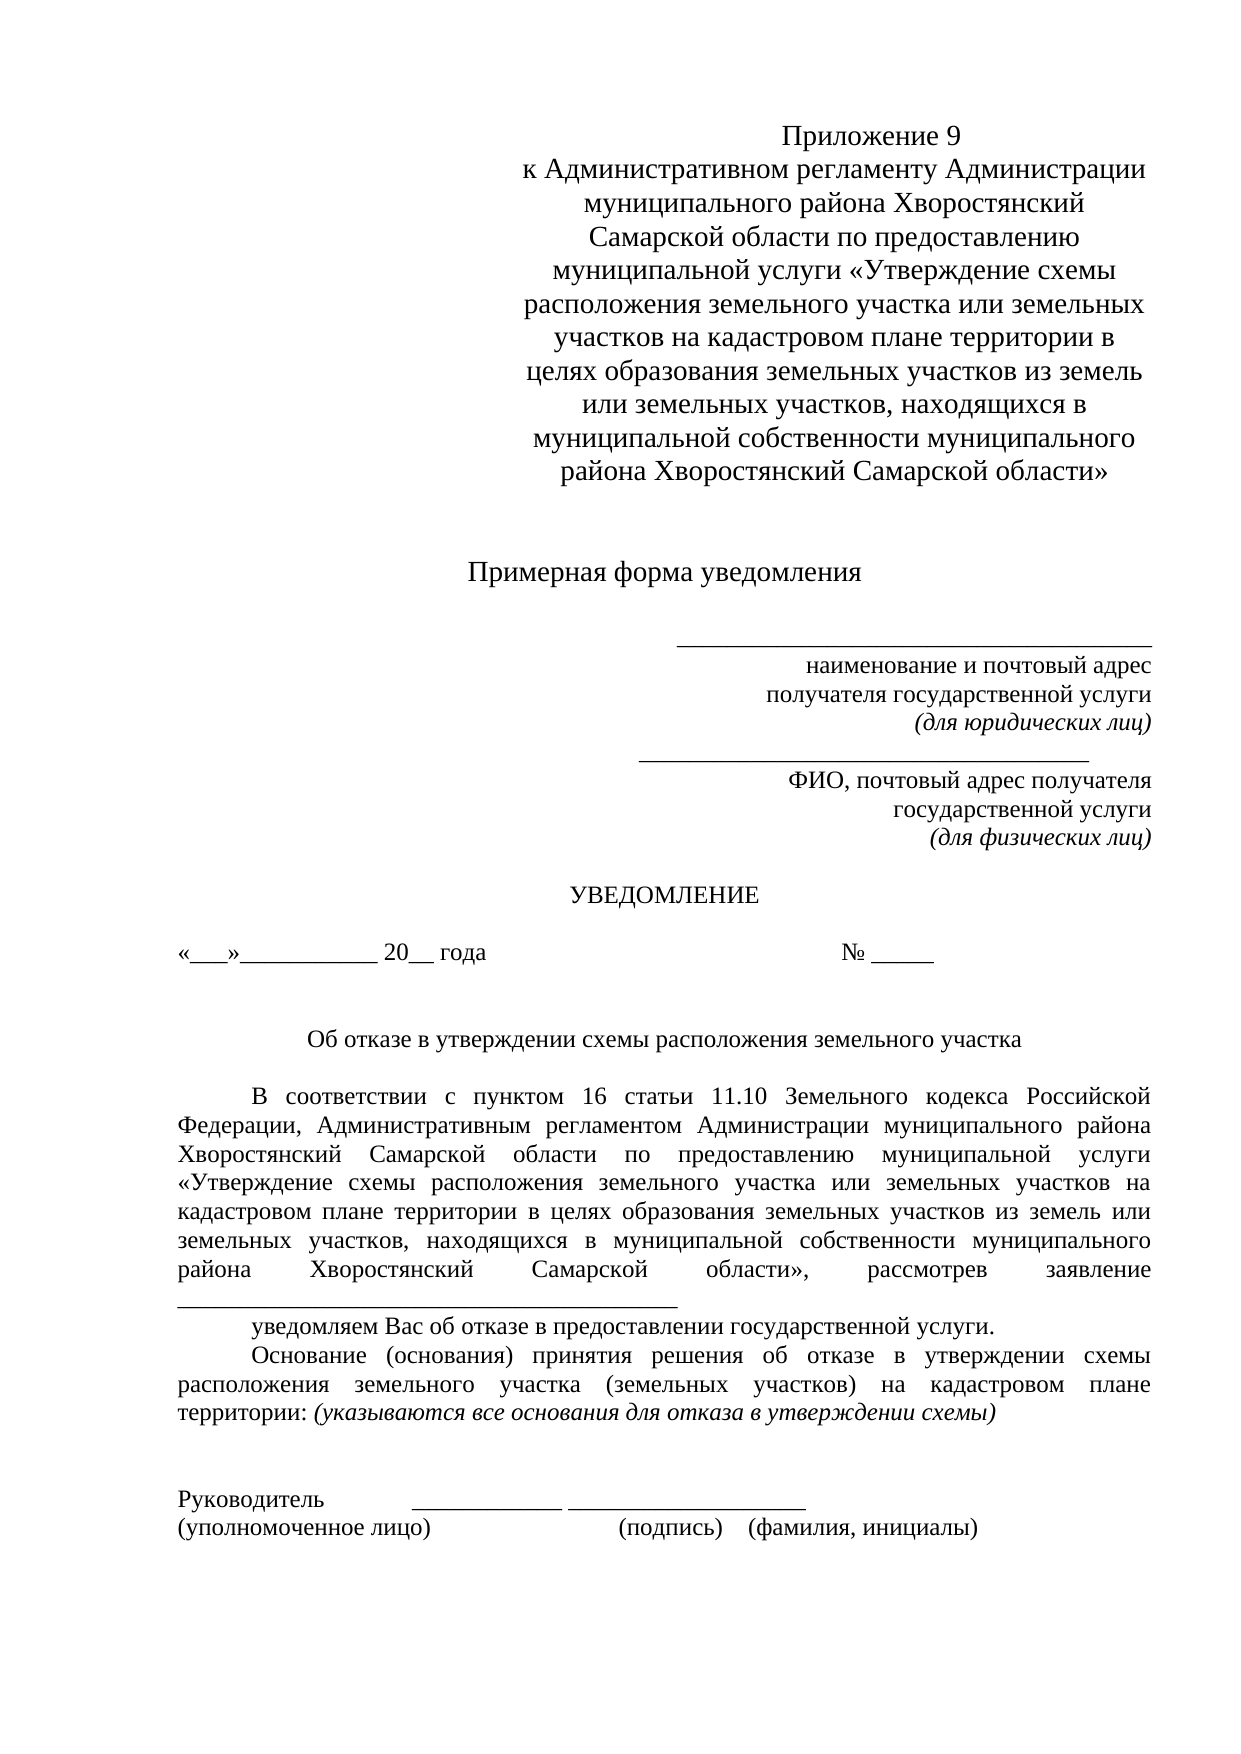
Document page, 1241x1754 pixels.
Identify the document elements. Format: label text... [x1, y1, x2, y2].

text к Административном регламенту Администрации муниципального района Хворостянский Самарской области по предоставлению муниципальной услуги «Утверждение схемы расположения земельного участка или земельных участков на кадастровом плане территории в целях образования земельных участков из земель или земельных участков, находящихся в муниципальной собственности муниципального района Хворостянский Самарской области» [517, 152, 1152, 487]
text ______________________________________ [177, 621, 1152, 650]
text ФИО, почтовый адрес получателя [177, 765, 1152, 794]
text Приложение 9 [517, 118, 1152, 152]
text Основание (основания) принятия решения об отказе в утверждении схемы расположения земельного участка (земельных участков) на кадастровом плане территории: (указываются все основания для отказа в утверждении схемы) [177, 1340, 1152, 1426]
text государственной услуги [177, 794, 1152, 822]
text Руководитель ____________ ___________________ [177, 1484, 1152, 1512]
text Об отказе в утверждении схемы расположения земельного участка [177, 1024, 1152, 1052]
text Примерная форма уведомления [177, 554, 1152, 588]
text уведомляем Вас об отказе в предоставлении государственной услуги. [177, 1311, 1152, 1340]
text (для юридических лиц) [177, 707, 1152, 736]
text ____________________________________ [576, 736, 1152, 765]
text В соответствии с пунктом 16 статьи 11.10 Земельного кодекса Российской Федерации, Административным регламентом Администрации муниципального района Хворостянский Самарской области по предоставлению муниципальной услуги «Утверждение схемы расположения земельного участка или земельных участков на кадастровом плане территории в целях образования земельных участков из земель или земельных участков, находящихся в муниципальной собственности муниципального района Хворостянский Самарской области», рассмотрев заявление ________________________________________ [177, 1081, 1152, 1311]
text получателя государственной услуги [177, 679, 1152, 707]
text (уполномоченное лицо) (подпись) (фамилия, инициалы) [177, 1512, 1152, 1541]
text (для физических лиц) [576, 822, 1152, 851]
text «___»___________ 20__ года № _____ [177, 937, 1152, 966]
text наименование и почтовый адрес [177, 650, 1152, 679]
text УВЕДОМЛЕНИЕ [177, 880, 1152, 909]
